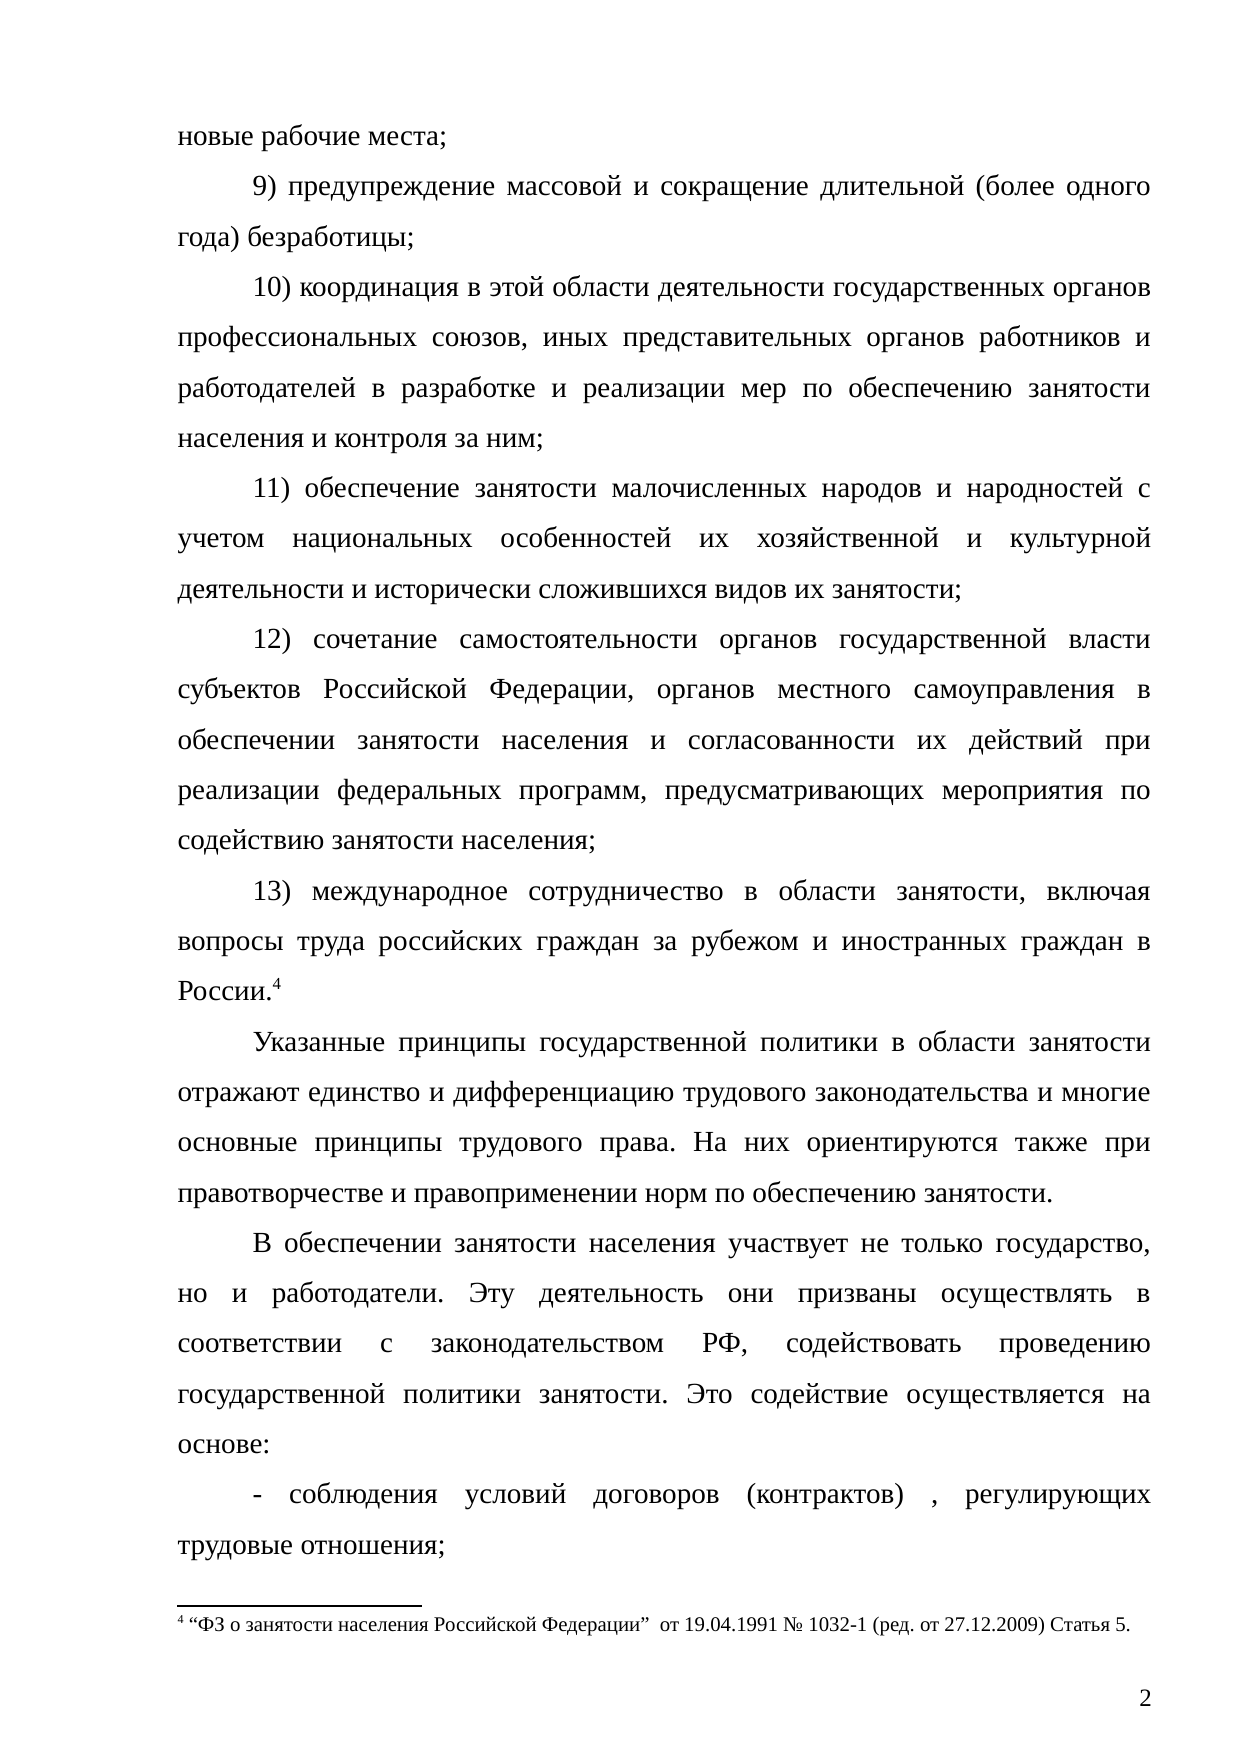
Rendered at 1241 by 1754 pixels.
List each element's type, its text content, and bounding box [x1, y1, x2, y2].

text 11) обеспечение занятости малочисленных народов и народностей с учетом национальных особенностей их хозяйственной и культурной деятельности и исторически сложившихся видов их занятости; [177, 470, 1152, 604]
text - соблюдения условий договоров (контрактов) , регулирующих трудовые отношения; [177, 1477, 1152, 1560]
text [177, 118, 1152, 152]
text 12) сочетание самостоятельности органов государственной власти субъектов Российской Федерации, органов местного самоуправления в обеспечении занятости населения и согласованности их действий при реализации федеральных программ, предусматривающих мероприятия по содействию занятости населения; [177, 621, 1152, 856]
text В обеспечении занятости населения участвует не только государство, но и работодатели. Эту деятельность они призваны осуществлять в соответствии с законодательством РФ, содействовать проведению государственной политики занятости. Это содействие осуществляется на основе: [177, 1225, 1152, 1460]
text 9) предупреждение массовой и сокращение длительной (более одного года) безработицы; [177, 168, 1152, 252]
text 10) координация в этой области деятельности государственных органов профессиональных союзов, иных представительных органов работников и работодателей в разработке и реализации мер по обеспечению занятости населения и контроля за ним; [177, 269, 1152, 453]
text 13) международное сотрудничество в области занятости, включая вопросы труда российских граждан за рубежом и иностранных граждан в России. [177, 873, 1152, 1007]
text Указанные принципы государственной политики в области занятости отражают единство и дифференциацию трудового законодательства и многие основные принципы трудового права. На них ориентируются также при правотворчестве и правоприменении норм по обеспечению занятости. [177, 1024, 1152, 1208]
